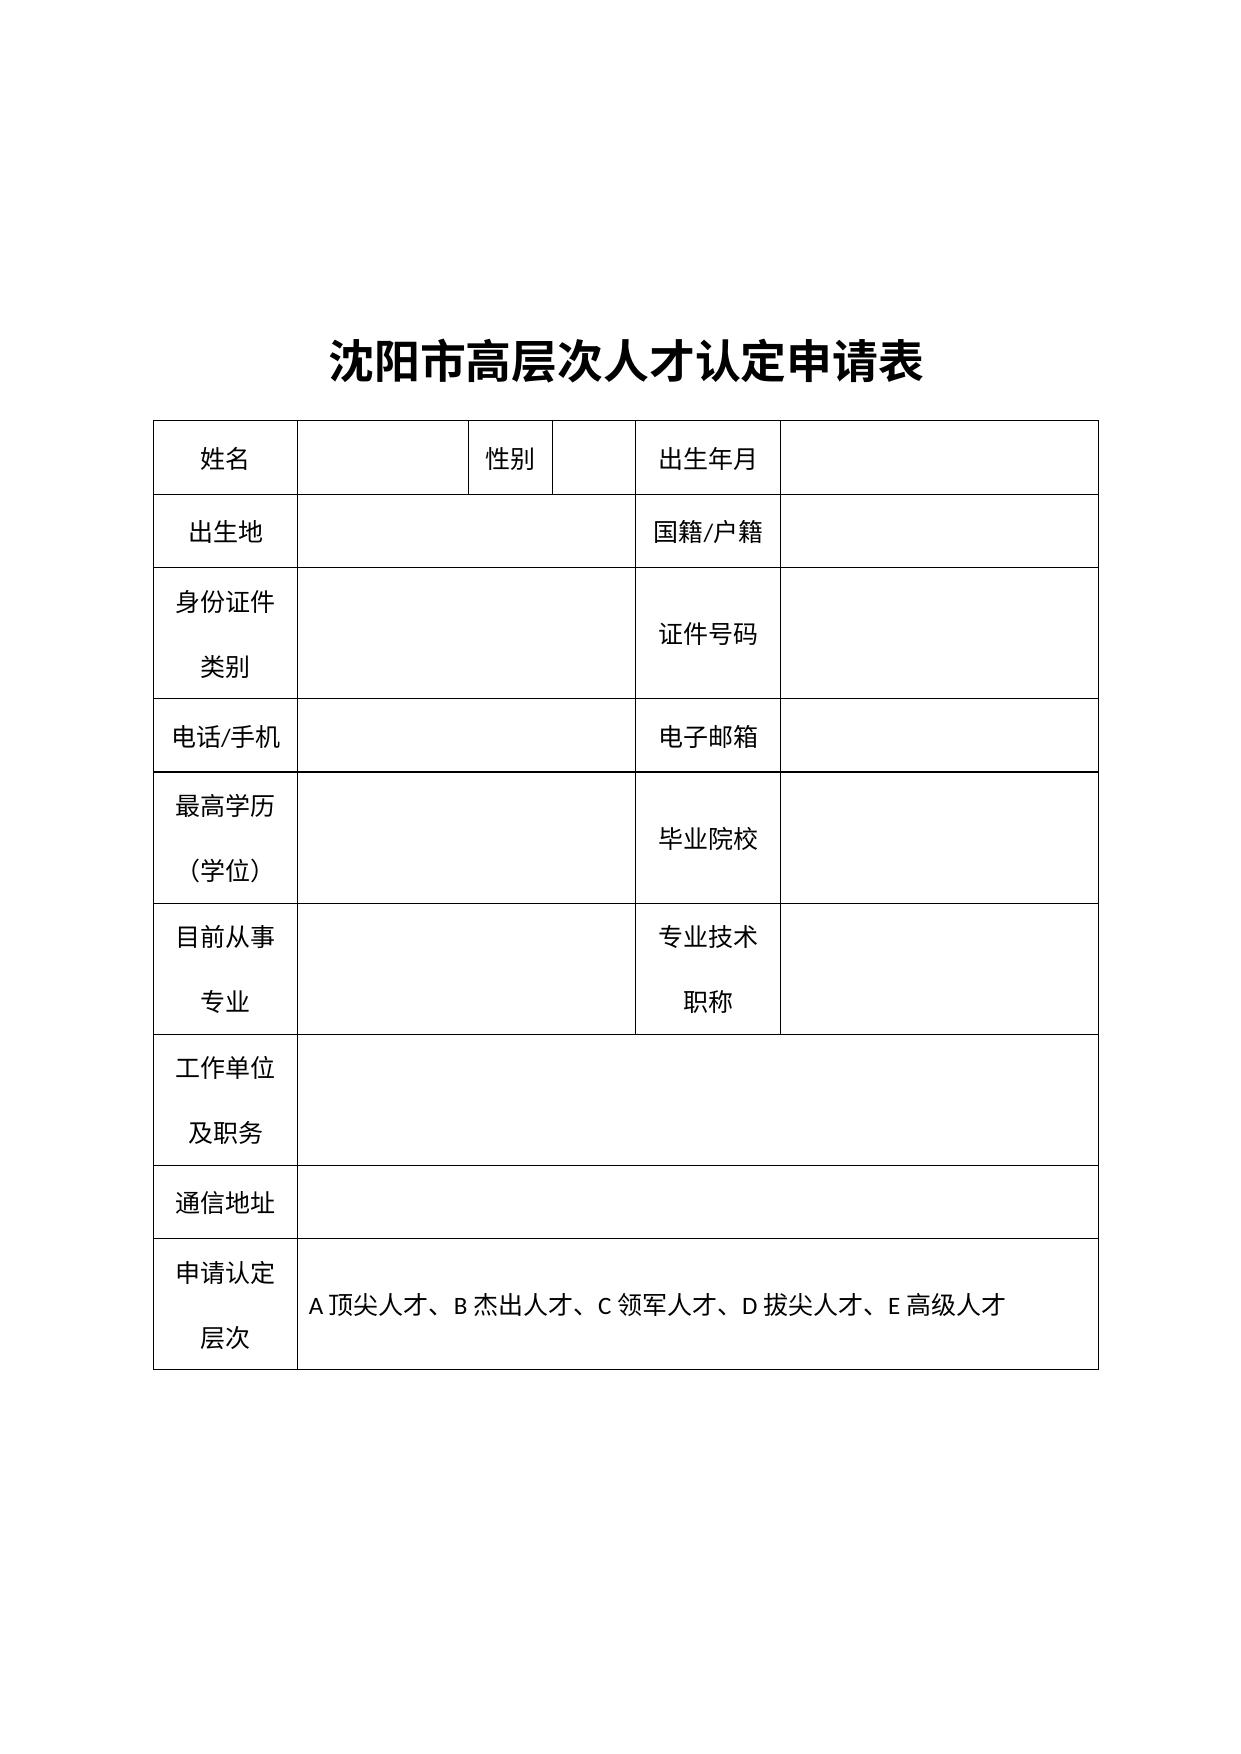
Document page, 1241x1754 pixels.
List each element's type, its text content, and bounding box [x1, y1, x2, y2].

table_cell [781, 568, 1098, 698]
table_cell 最高学历（学位） [154, 773, 297, 902]
table_header 性别 [469, 421, 552, 494]
table_cell 申请认定层次 [154, 1239, 297, 1369]
table_cell [298, 1166, 1098, 1238]
table_cell 电话/手机 [154, 699, 297, 771]
table_header 姓名 [154, 421, 297, 494]
table_cell 证件号码 [636, 568, 780, 698]
table_cell [298, 1035, 1098, 1164]
table_cell [298, 773, 635, 902]
table_header [298, 421, 468, 494]
table_header [781, 421, 1098, 494]
table_cell [298, 904, 635, 1033]
table_header 出生年月 [636, 421, 780, 494]
table_cell 出生地 [154, 495, 297, 567]
table_header [553, 421, 635, 494]
text 沈阳市高层次人才认定申请表 [165, 310, 1087, 408]
table_cell 毕业院校 [636, 773, 780, 902]
table_cell [781, 495, 1098, 567]
table_cell [298, 699, 635, 771]
table_cell 目前从事专业 [154, 904, 297, 1033]
table_cell [781, 699, 1098, 771]
table_cell 国籍/户籍 [636, 495, 780, 567]
table_cell 电子邮箱 [636, 699, 780, 771]
table_cell [781, 904, 1098, 1033]
table_cell [298, 568, 635, 698]
table_cell [298, 495, 635, 567]
table_cell 通信地址 [154, 1166, 297, 1238]
table_cell 身份证件类别 [154, 568, 297, 698]
table_cell 工作单位及职务 [154, 1035, 297, 1164]
table_cell [781, 773, 1098, 902]
table_cell A 顶尖人才、B 杰出人才、C 领军人才、D 拔尖人才、E 高级人才 [298, 1239, 1098, 1369]
table_cell 专业技术 职称 [636, 904, 780, 1033]
